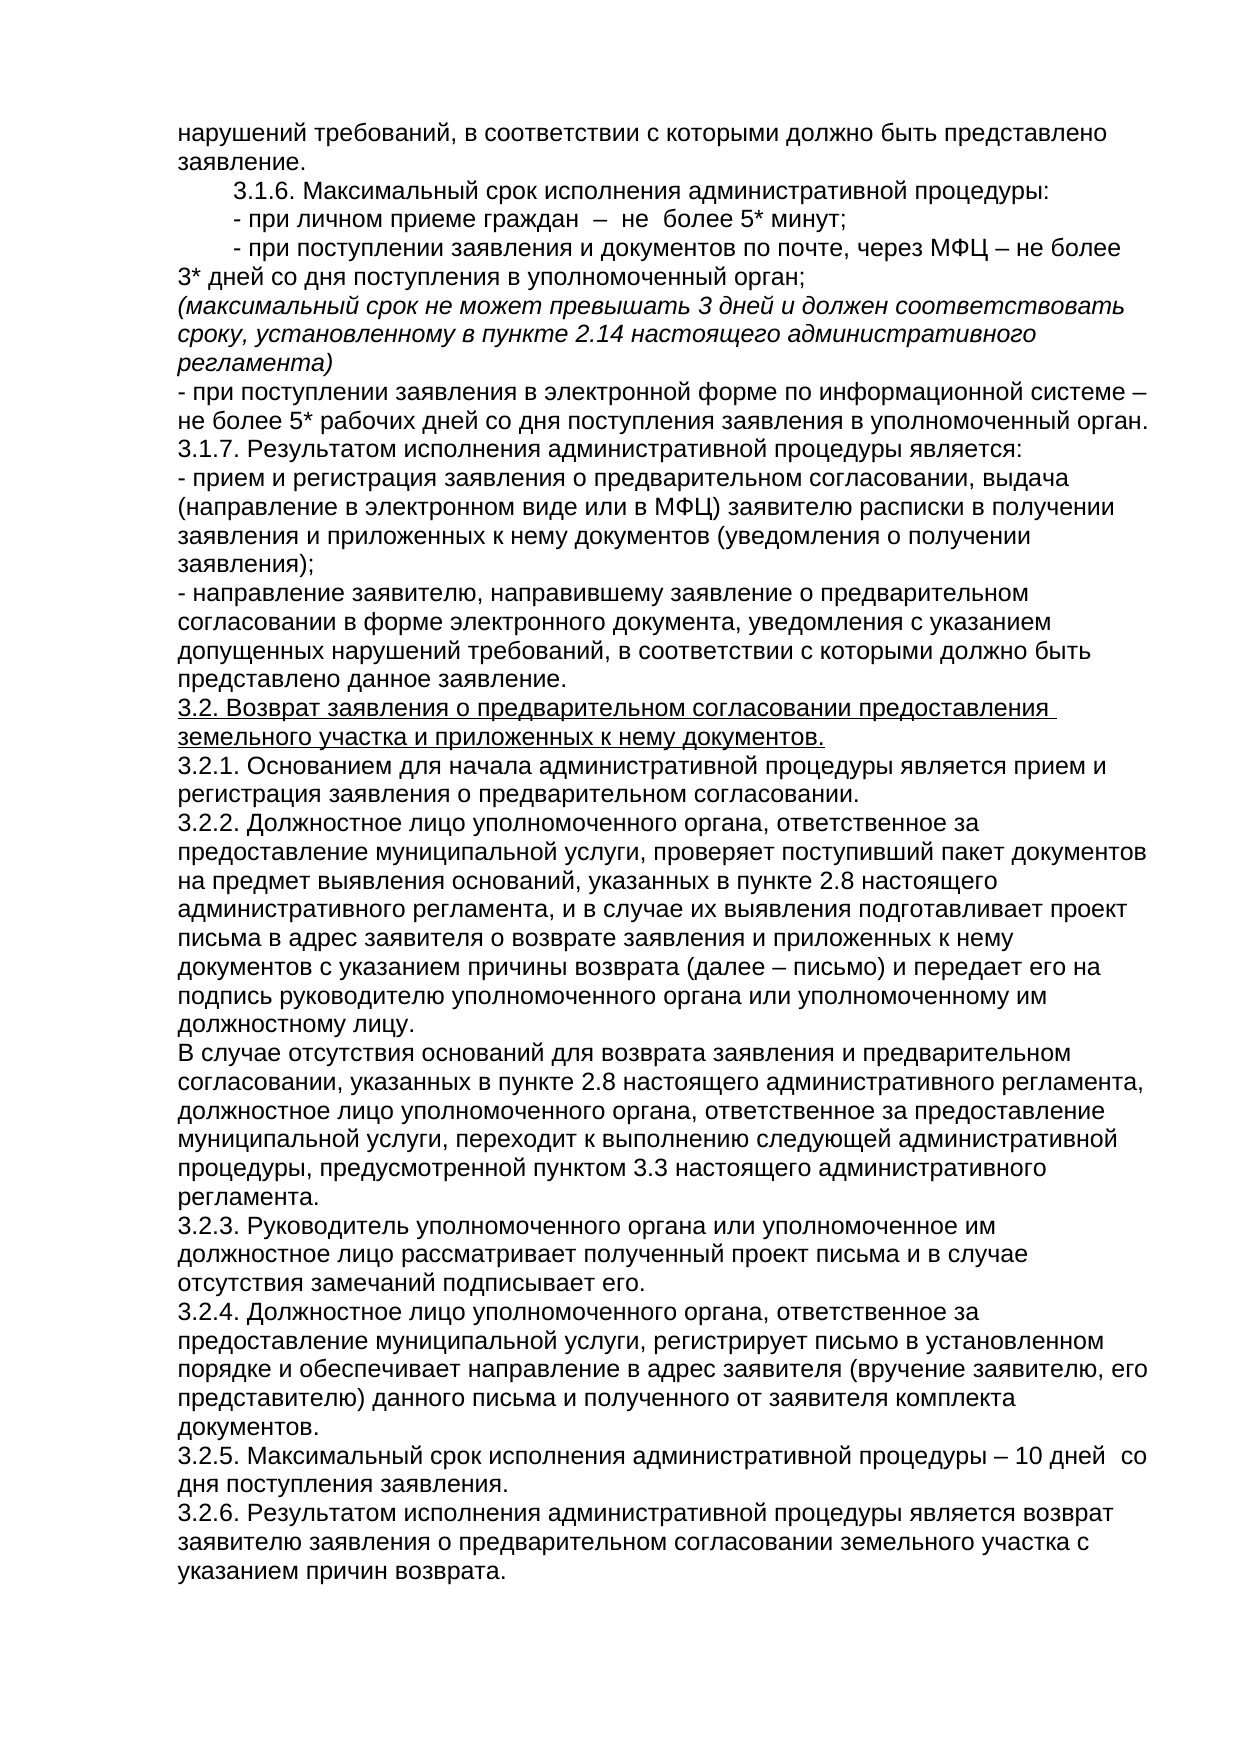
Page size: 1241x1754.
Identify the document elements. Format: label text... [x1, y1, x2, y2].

text 3.2.6. Результатом исполнения административной процедуры является возврат заявителю заявления о предварительном согласовании земельного участка с указанием причин возврата. [177, 1498, 1152, 1584]
text - при личном приеме граждан – не более 5* минут; [177, 204, 1152, 233]
text - при поступлении заявления и документов по почте, через МФЦ – не более 3* дней со дня поступления в уполномоченный орган; [177, 233, 1152, 291]
text 3.2. Возврат заявления о предварительном согласовании предоставления земельного участка и приложенных к нему документов. [177, 693, 1152, 751]
text 3.2.1. Основанием для начала административной процедуры является прием и регистрация заявления о предварительном согласовании. [177, 751, 1152, 808]
text - направление заявителю, направившему заявление о предварительном согласовании в форме электронного документа, уведомления с указанием допущенных нарушений требований, в соответствии с которыми должно быть представлено данное заявление. [177, 578, 1152, 693]
text 3.2.2. Должностное лицо уполномоченного органа, ответственное за предоставление муниципальной услуги, проверяет поступивший пакет документов на предмет выявления оснований, указанных в пункте 2.8 настоящего административного регламента, и в случае их выявления подготавливает проект письма в адрес заявителя о возврате заявления и приложенных к нему документов с указанием причины возврата (далее – письмо) и передает его на подпись руководителю уполномоченного органа или уполномоченному им должностному лицу. [177, 808, 1152, 1038]
text 3.2.4. Должностное лицо уполномоченного органа, ответственное за предоставление муниципальной услуги, регистрирует письмо в установленном порядке и обеспечивает направление в адрес заявителя (вручение заявителю, его представителю) данного письма и полученного от заявителя комплекта документов. [177, 1297, 1152, 1441]
text - прием и регистрация заявления о предварительном согласовании, выдача (направление в электронном виде или в МФЦ) заявителю расписки в получении заявления и приложенных к нему документов (уведомления о получении заявления); [177, 463, 1152, 578]
text 3.2.3. Руководитель уполномоченного органа или уполномоченное им должностное лицо рассматривает полученный проект письма и в случае отсутствия замечаний подписывает его. [177, 1211, 1152, 1297]
text (максимальный срок не может превышать 3 дней и должен соответствовать сроку, установленному в пункте 2.14 настоящего административного регламента) [177, 291, 1152, 377]
text В случае отсутствия оснований для возврата заявления и предварительном согласовании, указанных в пункте 2.8 настоящего административного регламента, должностное лицо уполномоченного органа, ответственное за предоставление муниципальной услуги, переходит к выполнению следующей административной процедуры, предусмотренной пунктом 3.3 настоящего административного регламента. [177, 1038, 1152, 1211]
text 3.1.7. Результатом исполнения административной процедуры является: [177, 434, 1152, 463]
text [177, 118, 1152, 176]
text 3.2.5. Максимальный срок исполнения административной процедуры – 10 дней со дня поступления заявления. [177, 1441, 1152, 1498]
text - при поступлении заявления в электронной форме по информационной системе – не более 5* рабочих дней со дня поступления заявления в уполномоченный орган. [177, 377, 1152, 434]
text 3.1.6. Максимальный срок исполнения административной процедуры: [177, 176, 1152, 204]
